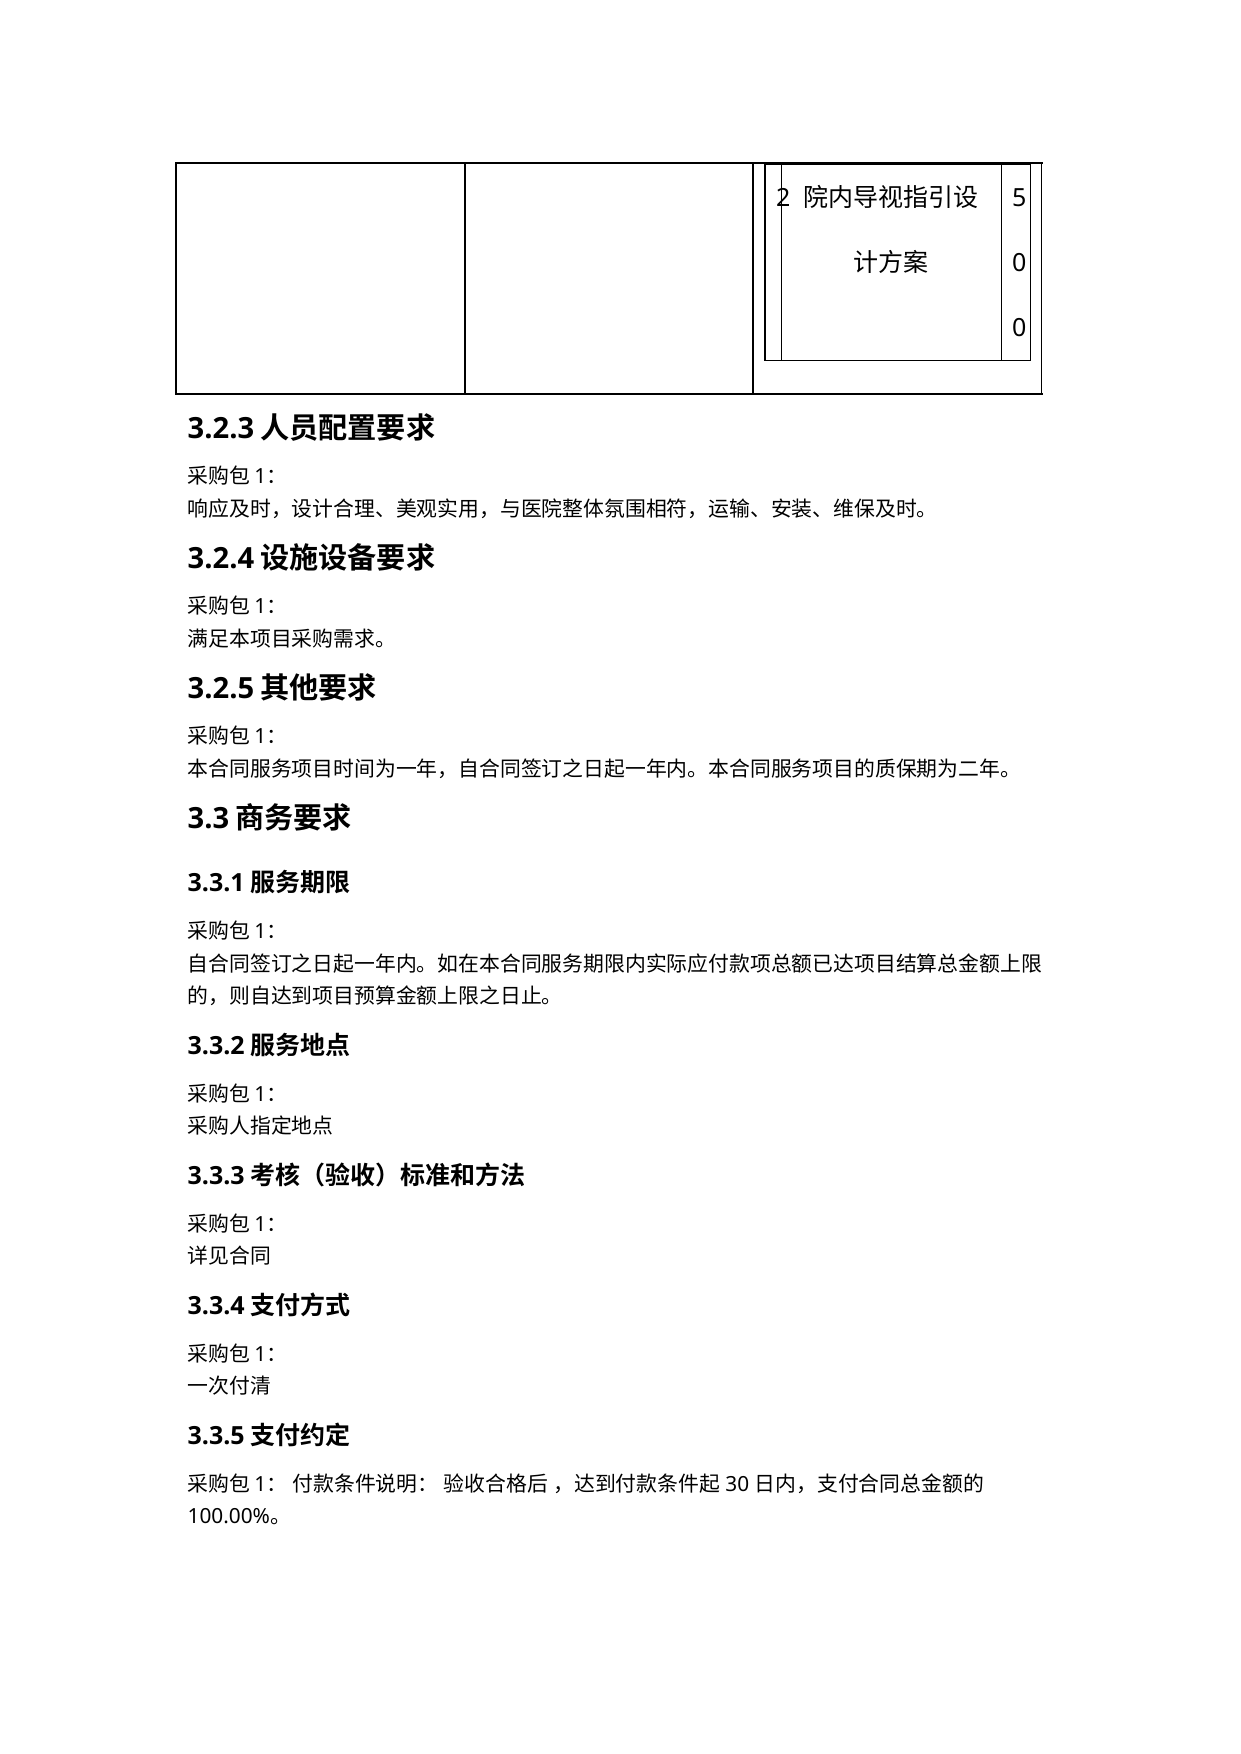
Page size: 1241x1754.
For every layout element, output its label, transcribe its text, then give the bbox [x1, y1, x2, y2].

text 3.2.3人员配置要求 [187, 395, 1053, 460]
text 满足本项目采购需求。 [187, 622, 1053, 655]
text 采购人指定地点 [187, 1110, 1053, 1142]
table_cell [754, 164, 1041, 393]
text 采购包1： [187, 1337, 1053, 1370]
text 采购包1： [187, 460, 1053, 492]
text 采购包1： [187, 590, 1053, 622]
text 采购包1： [187, 1077, 1053, 1110]
text 3.3.1服务期限 [187, 850, 1053, 915]
text 3.3商务要求 [187, 785, 1053, 850]
text 采购包1： [187, 720, 1053, 752]
text 采购包1： 付款条件说明： 验收合格后 ，达到付款条件起 30 日内，支付合同总金额的 100.00%。 [187, 1467, 1053, 1532]
text 3.2.4设施设备要求 [187, 525, 1053, 590]
text 3.3.4支付方式 [187, 1272, 1053, 1337]
text 详见合同 [187, 1240, 1053, 1272]
text 3.3.2服务地点 [187, 1012, 1053, 1077]
text 3.3.3考核（验收）标准和方法 [187, 1142, 1053, 1207]
text 一次付清 [187, 1370, 1053, 1402]
text 自合同签订之日起一年内。如在本合同服务期限内实际应付款项总额已达项目结算总金额上限的，则自达到项目预算金额上限之日止。 [187, 947, 1053, 1012]
text 响应及时，设计合理、美观实用，与医院整体氛围相符，运输、安装、维保及时。 [187, 492, 1053, 525]
text 本合同服务项目时间为一年，自合同签订之日起一年内。本合同服务项目的质保期为二年。 [187, 752, 1053, 785]
text 3.3.5支付约定 [187, 1402, 1053, 1467]
text 采购包1： [187, 1207, 1053, 1240]
text 3.2.5其他要求 [187, 655, 1053, 720]
text 采购包1： [187, 915, 1053, 947]
table_cell [466, 164, 752, 393]
table_cell 1 [177, 164, 464, 393]
